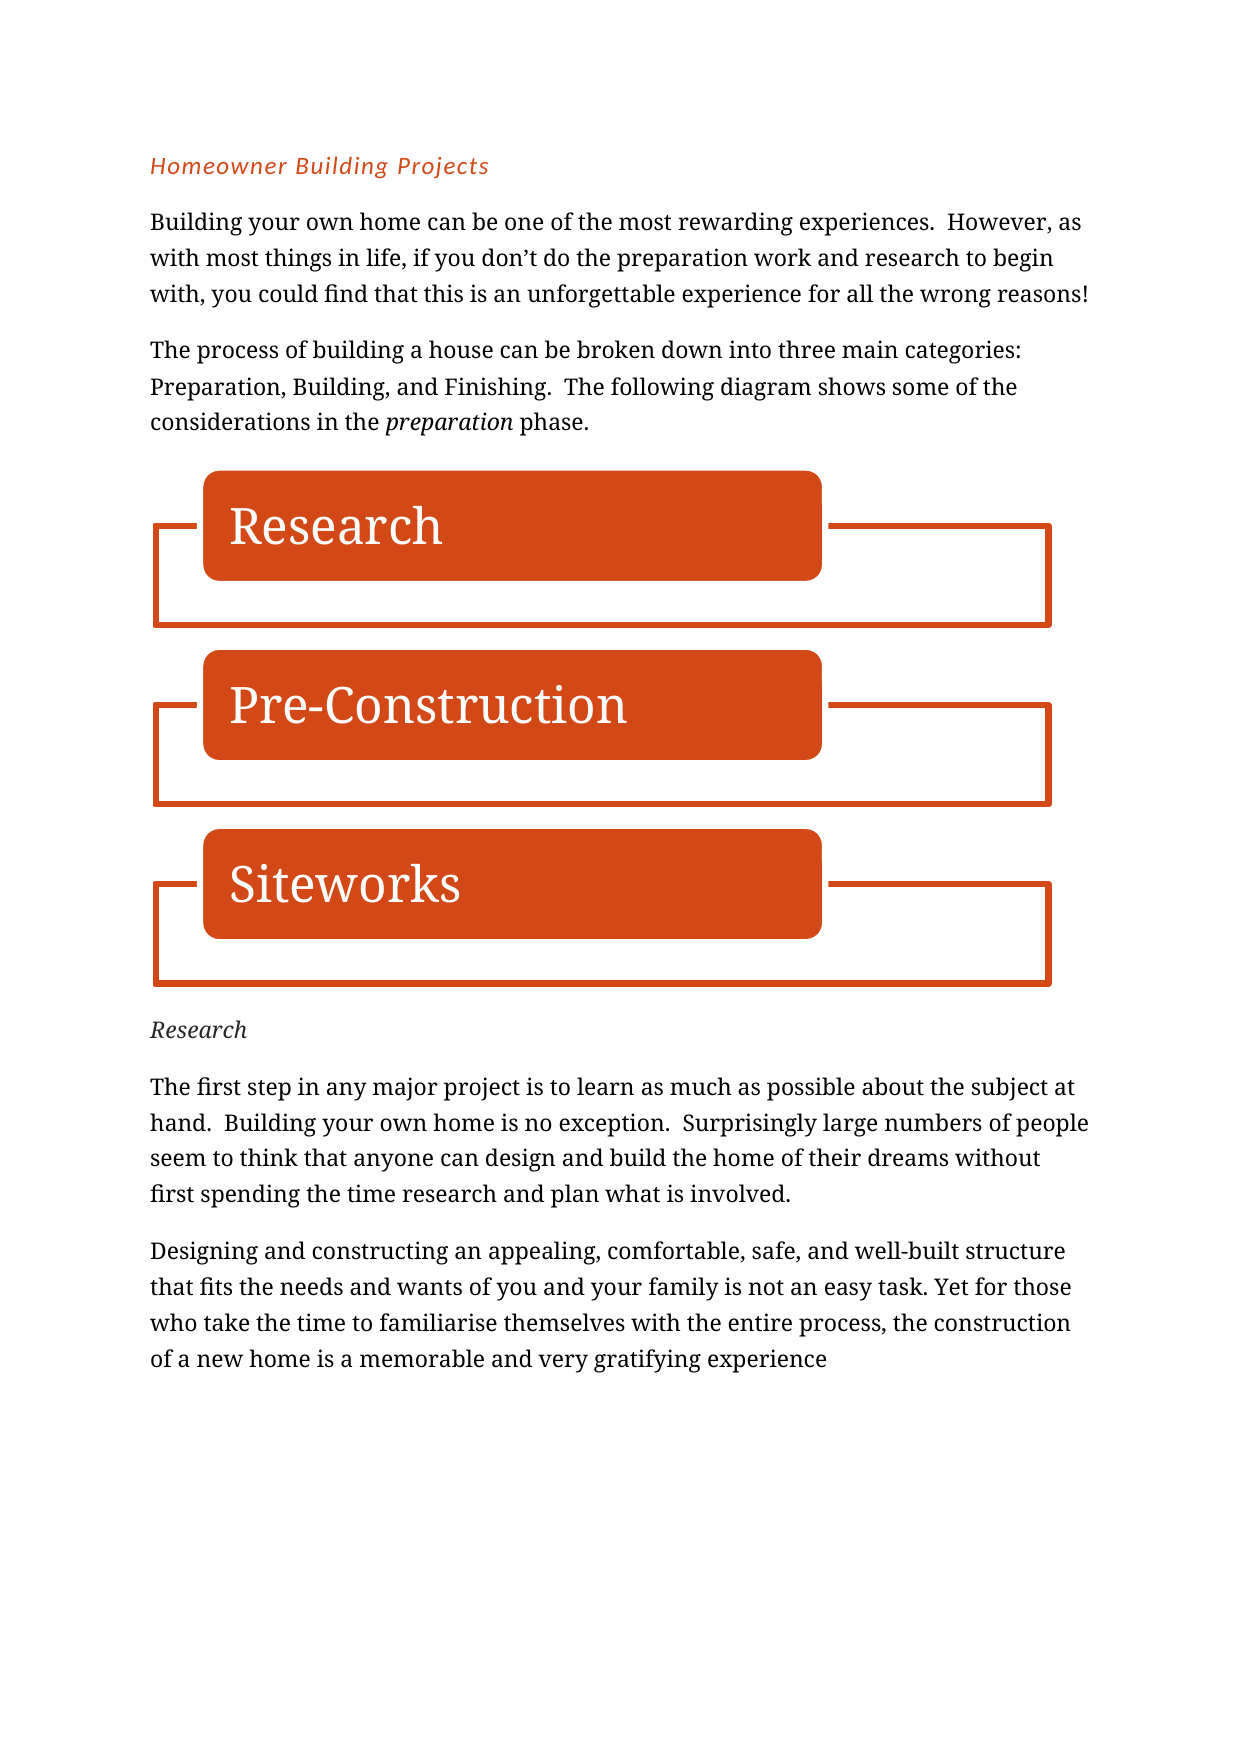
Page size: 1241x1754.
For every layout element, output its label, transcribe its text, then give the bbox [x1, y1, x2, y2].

text Designing and constructing an appealing, comfortable, safe, and well-built structure that fits the needs and wants of you and your family is not an easy task. Yet for those who take the time to familiarise themselves with the entire process, the construction of a new home is a memorable and very gratifying experience [150, 1235, 1090, 1374]
text The first step in any major project is to learn as much as possible about the subject at hand. Building your own home is no exception. Surprisingly large numbers of people seem to think that anyone can design and build the home of their dreams without first spending the time research and plan what is involved. [150, 1071, 1090, 1209]
subtitle Homeowner Building Projects [150, 150, 1090, 181]
text The process of building a house can be broken down into three main categories: Preparation, Building, and Finishing. The following diagram shows some of the considerations in the preparation phase. [150, 334, 1090, 438]
text Research [150, 1014, 1090, 1045]
text Building your own home can be one of the most rewarding experiences. However, as with most things in life, if you don’t do the preparation work and research to begin with, you could find that this is an unforgettable experience for all the wrong reasons! [150, 206, 1090, 309]
